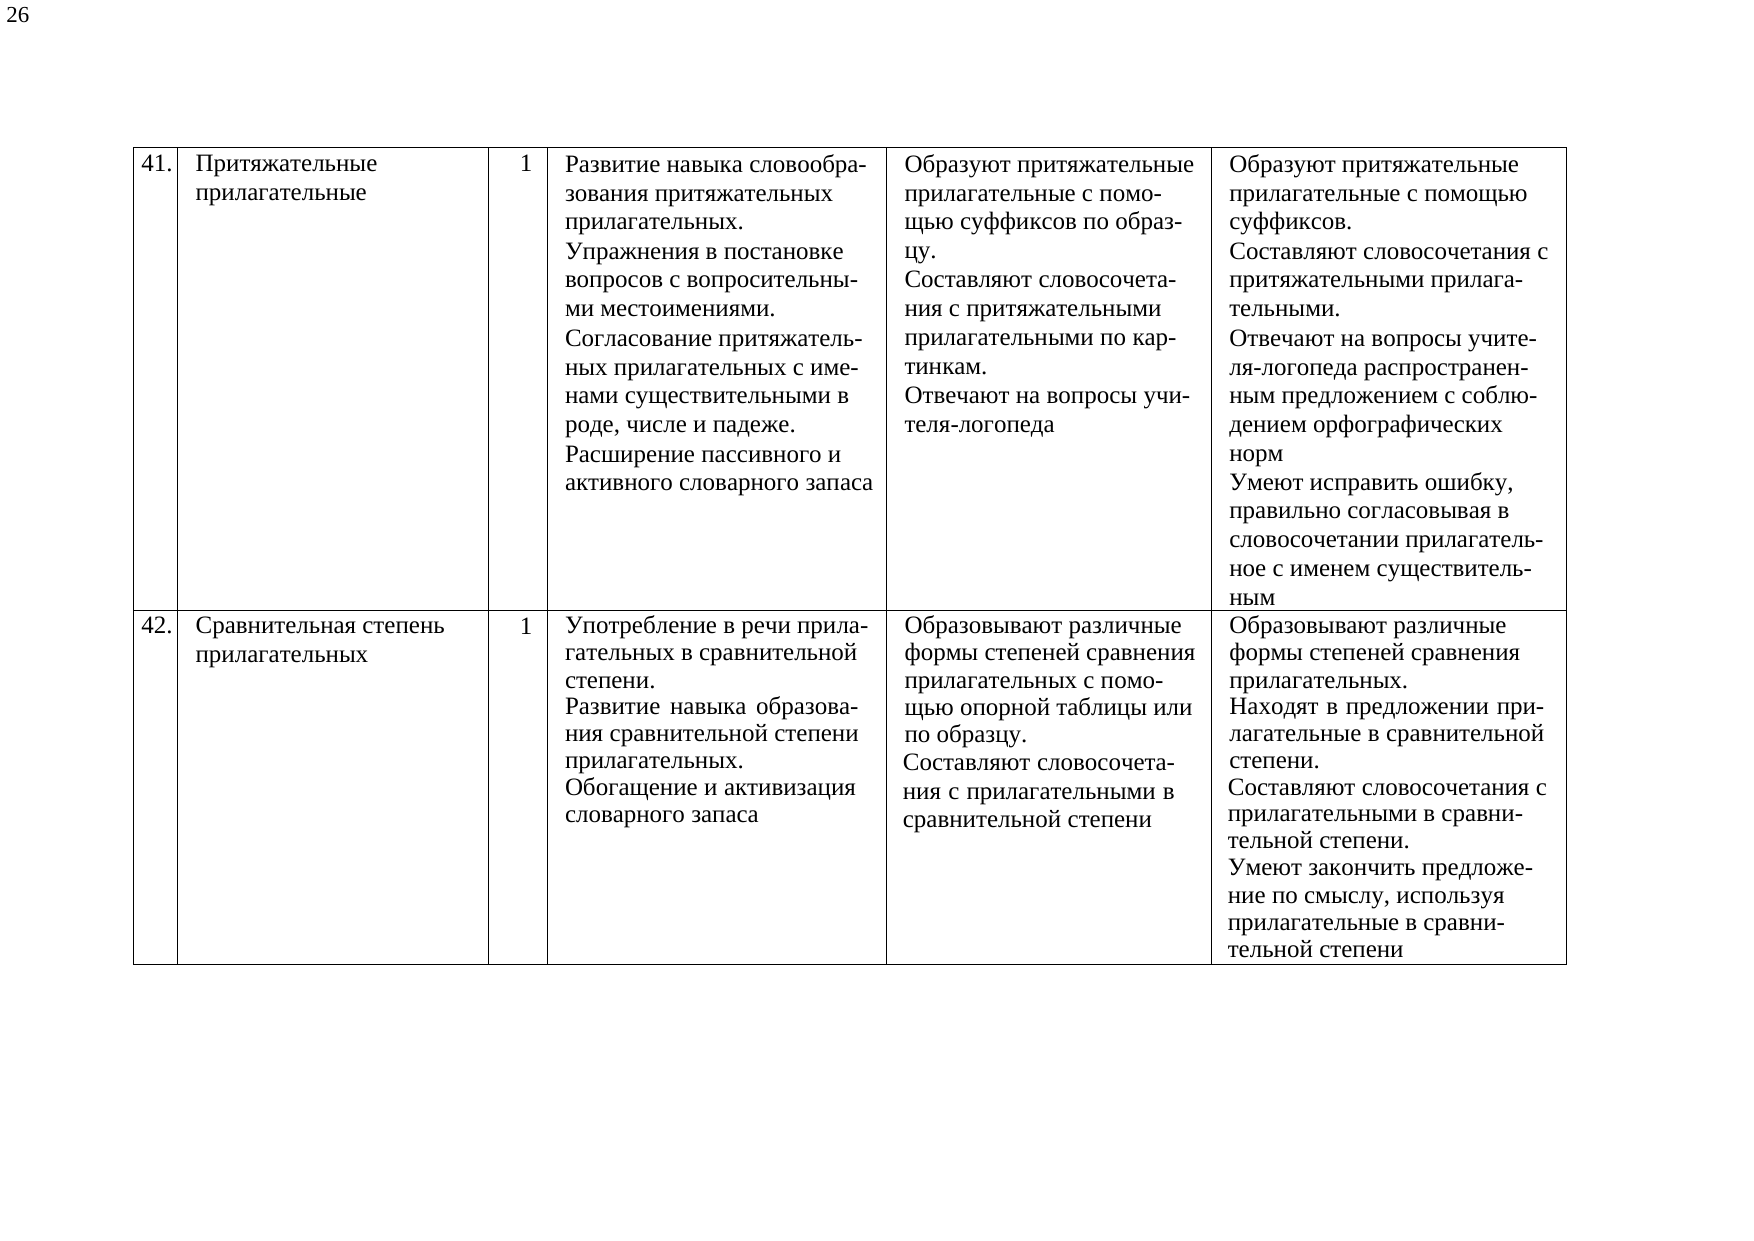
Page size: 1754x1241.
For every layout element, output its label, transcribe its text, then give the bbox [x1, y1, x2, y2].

table_header Развитие навыка словообра- зования притяжательных прилагательных. Упражнения в постановке вопросов с вопросительны- ми местоимениями. Согласование притяжатель- ных прилагательных с име- нами существительными в роде, числе и падеже. Расширение пассивного и активного словарного запаса [548, 148, 886, 610]
table_header Образуют притяжательные прилагательные с помощью суффиксов. Составляют словосочетания с притяжательными прилага- тельными. Отвечают на вопросы учите- ля-логопеда распространен- ным предложением с соблю- дением орфографических норм Умеют исправить ошибку, правильно согласовывая в словосочетании прилагатель- ное с именем существитель- ным [1212, 148, 1566, 610]
table_header 41. [134, 148, 177, 610]
table_header Притяжательные прилагательные [178, 148, 488, 610]
table_cell Употребление в речи прила- гательных в сравнительной степени. Развитие навыка образова- ния сравнительной степени прилагательных. Обогащение и активизация словарного запаса [548, 611, 886, 964]
table_cell 42. [134, 611, 177, 964]
table_cell 1 [489, 611, 547, 964]
table_cell Сравнительная степень прилагательных [178, 611, 488, 964]
table_cell Образовывают различные формы степеней сравнения прилагательных. Находят в предложении при- лагательные в сравнительной степени. Составляют словосочетания с прилагательными в сравни- тельной степени. Умеют закончить предложе- ние по смыслу, используя прилагательные в сравни- тельной степени [1212, 611, 1566, 964]
table_cell Образовывают различные формы степеней сравнения прилагательных с помо- щью опорной таблицы или по образцу. Составляют словосочета- ния с прилагательными в сравнительной степени [887, 611, 1211, 964]
table_header Образуют притяжательные прилагательные с помо- щью суффиксов по образ- цу. Составляют словосочета- ния с притяжательными прилагательными по кар- тинкам. Отвечают на вопросы учи- теля-логопеда [887, 148, 1211, 610]
table_header 1 [489, 148, 547, 610]
